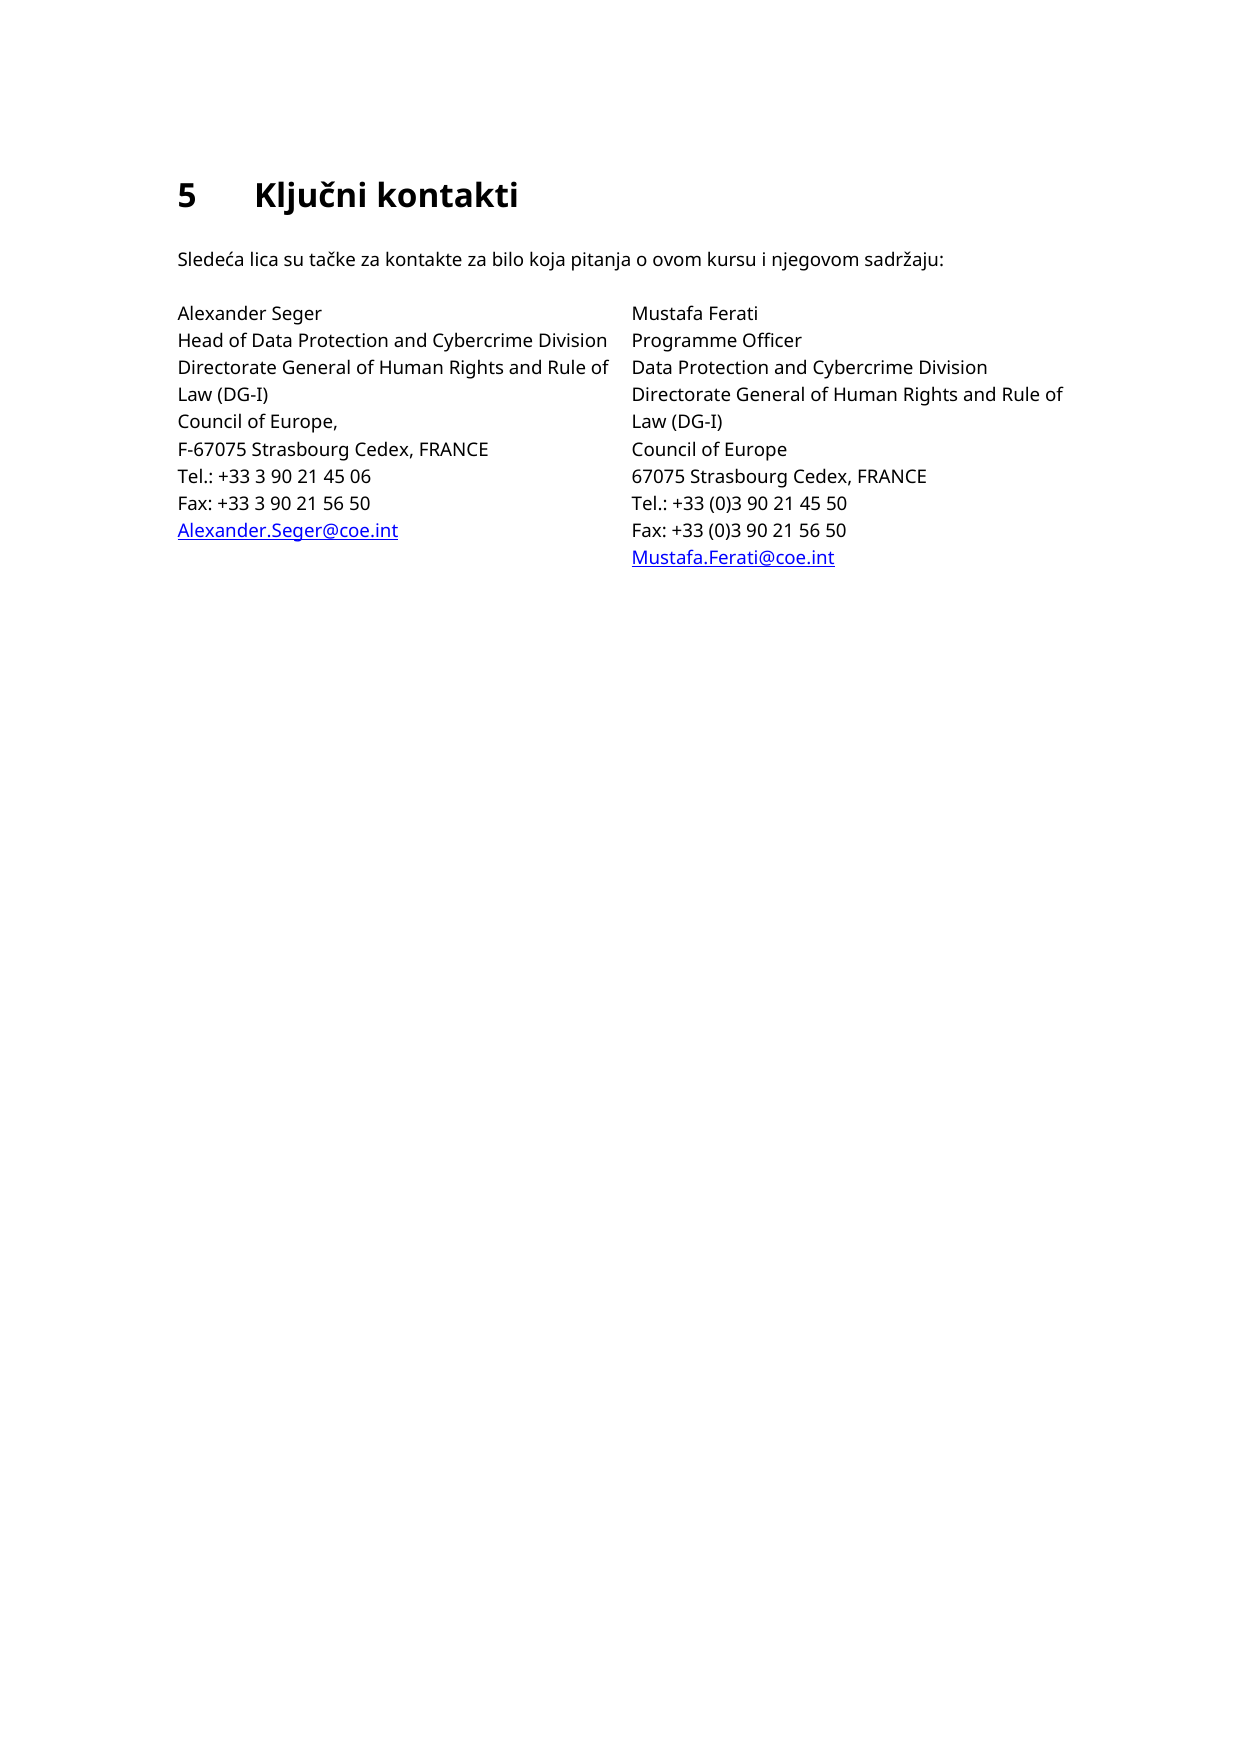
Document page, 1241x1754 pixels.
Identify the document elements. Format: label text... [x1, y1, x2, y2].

table_header Mustafa Ferati Programme Officer Data Protection and Cybercrime Division Directorate General of Human Rights and Rule of Law (DG-I) Council of Europe 67075 Strasbourg Cedex, FRANCE Tel.: +33 (0)3 90 21 45 50 Fax: +33 (0)3 90 21 56 50 Mustafa.Ferati@coe.int [620, 299, 1074, 570]
text Sledeća lica su tačke za kontakte za bilo koja pitanja o ovom kursu i njegovom sadržaju: [177, 245, 1063, 272]
table_header Alexander Seger Head of Data Protection and Cybercrime Division Directorate General of Human Rights and Rule of Law (DG-I) Council of Europe, F-67075 Strasbourg Cedex, FRANCE Tel.: +33 3 90 21 45 06 Fax: +33 3 90 21 56 50 Alexander.Seger@coe.int [166, 299, 620, 570]
subtitle Ključni kontakti [177, 172, 1063, 218]
